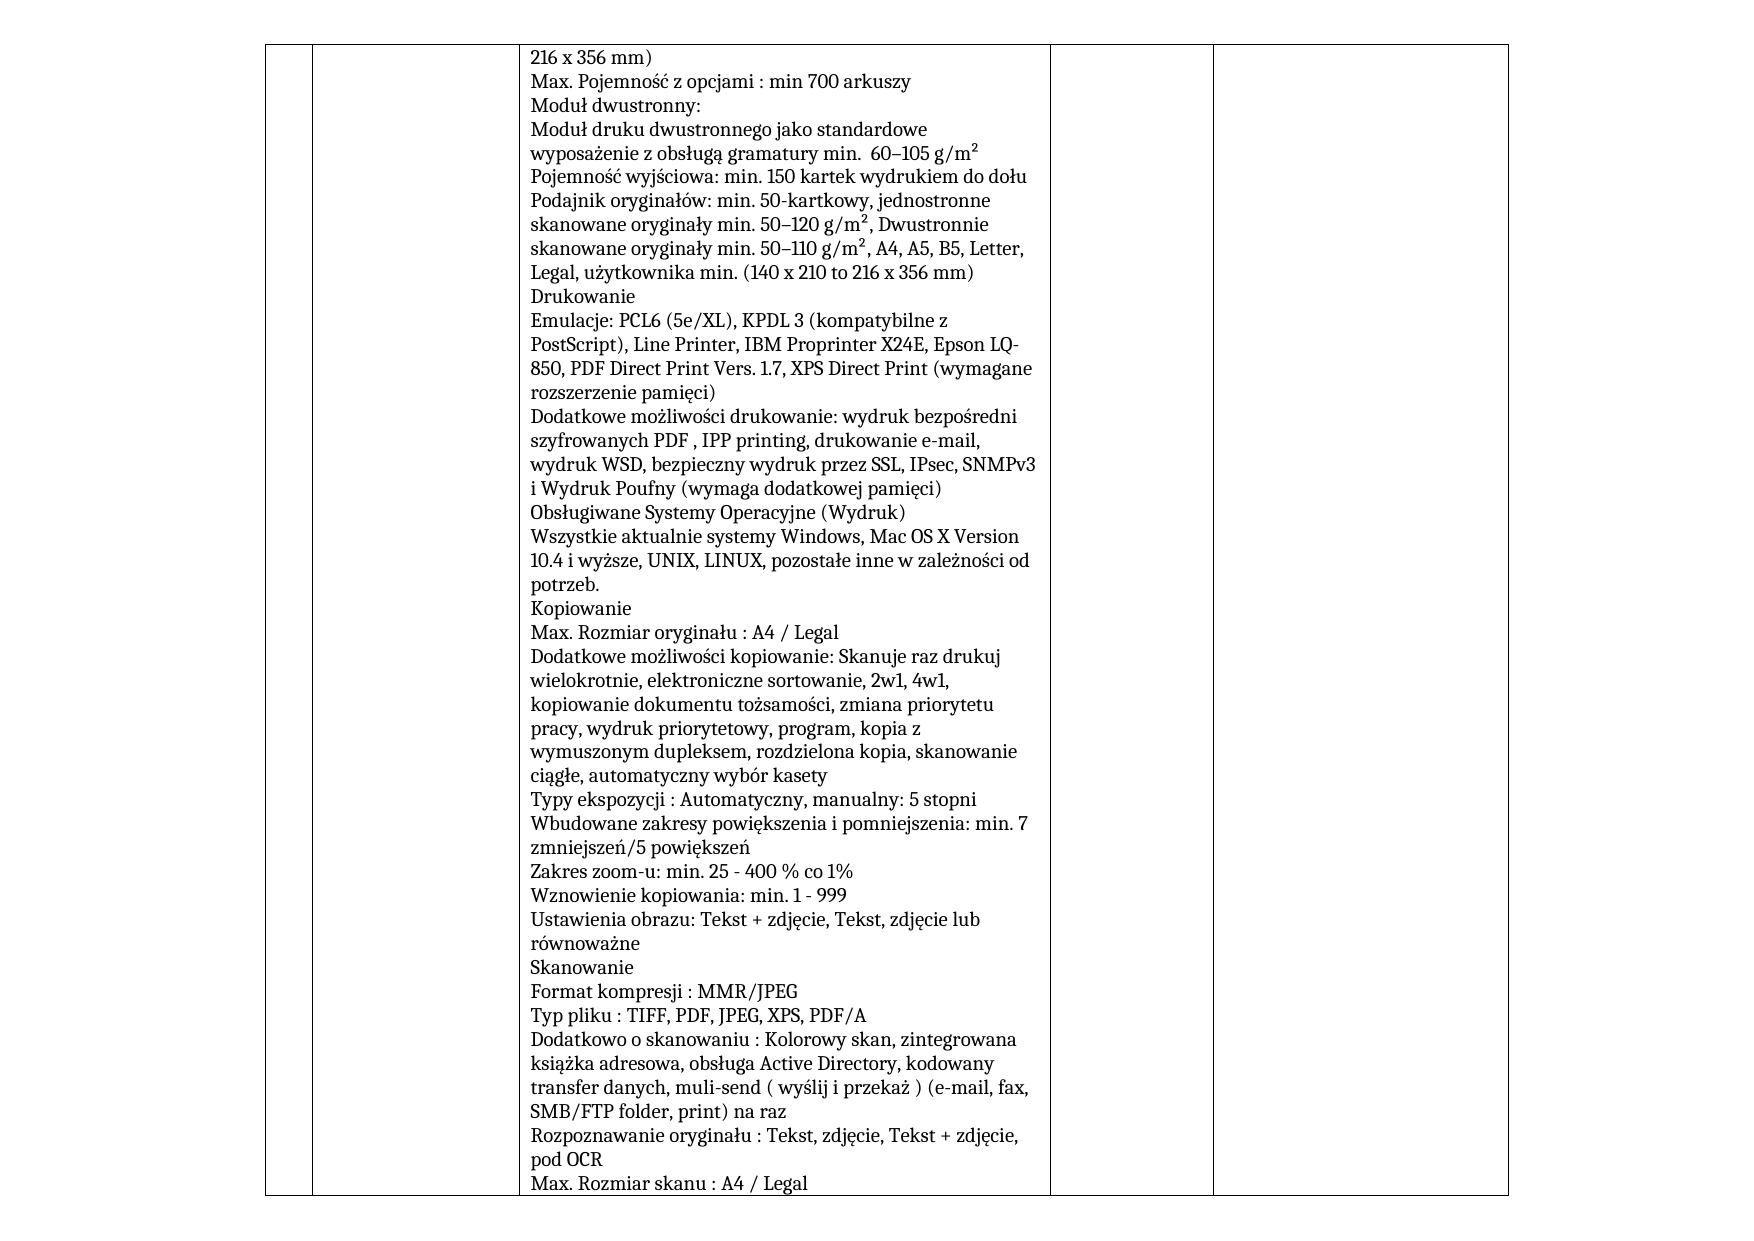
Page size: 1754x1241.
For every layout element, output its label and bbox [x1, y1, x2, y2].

table_cell [313, 45, 519, 1195]
table_cell [520, 45, 1050, 1195]
table_cell [1214, 45, 1508, 1195]
table_cell [1051, 45, 1213, 1195]
